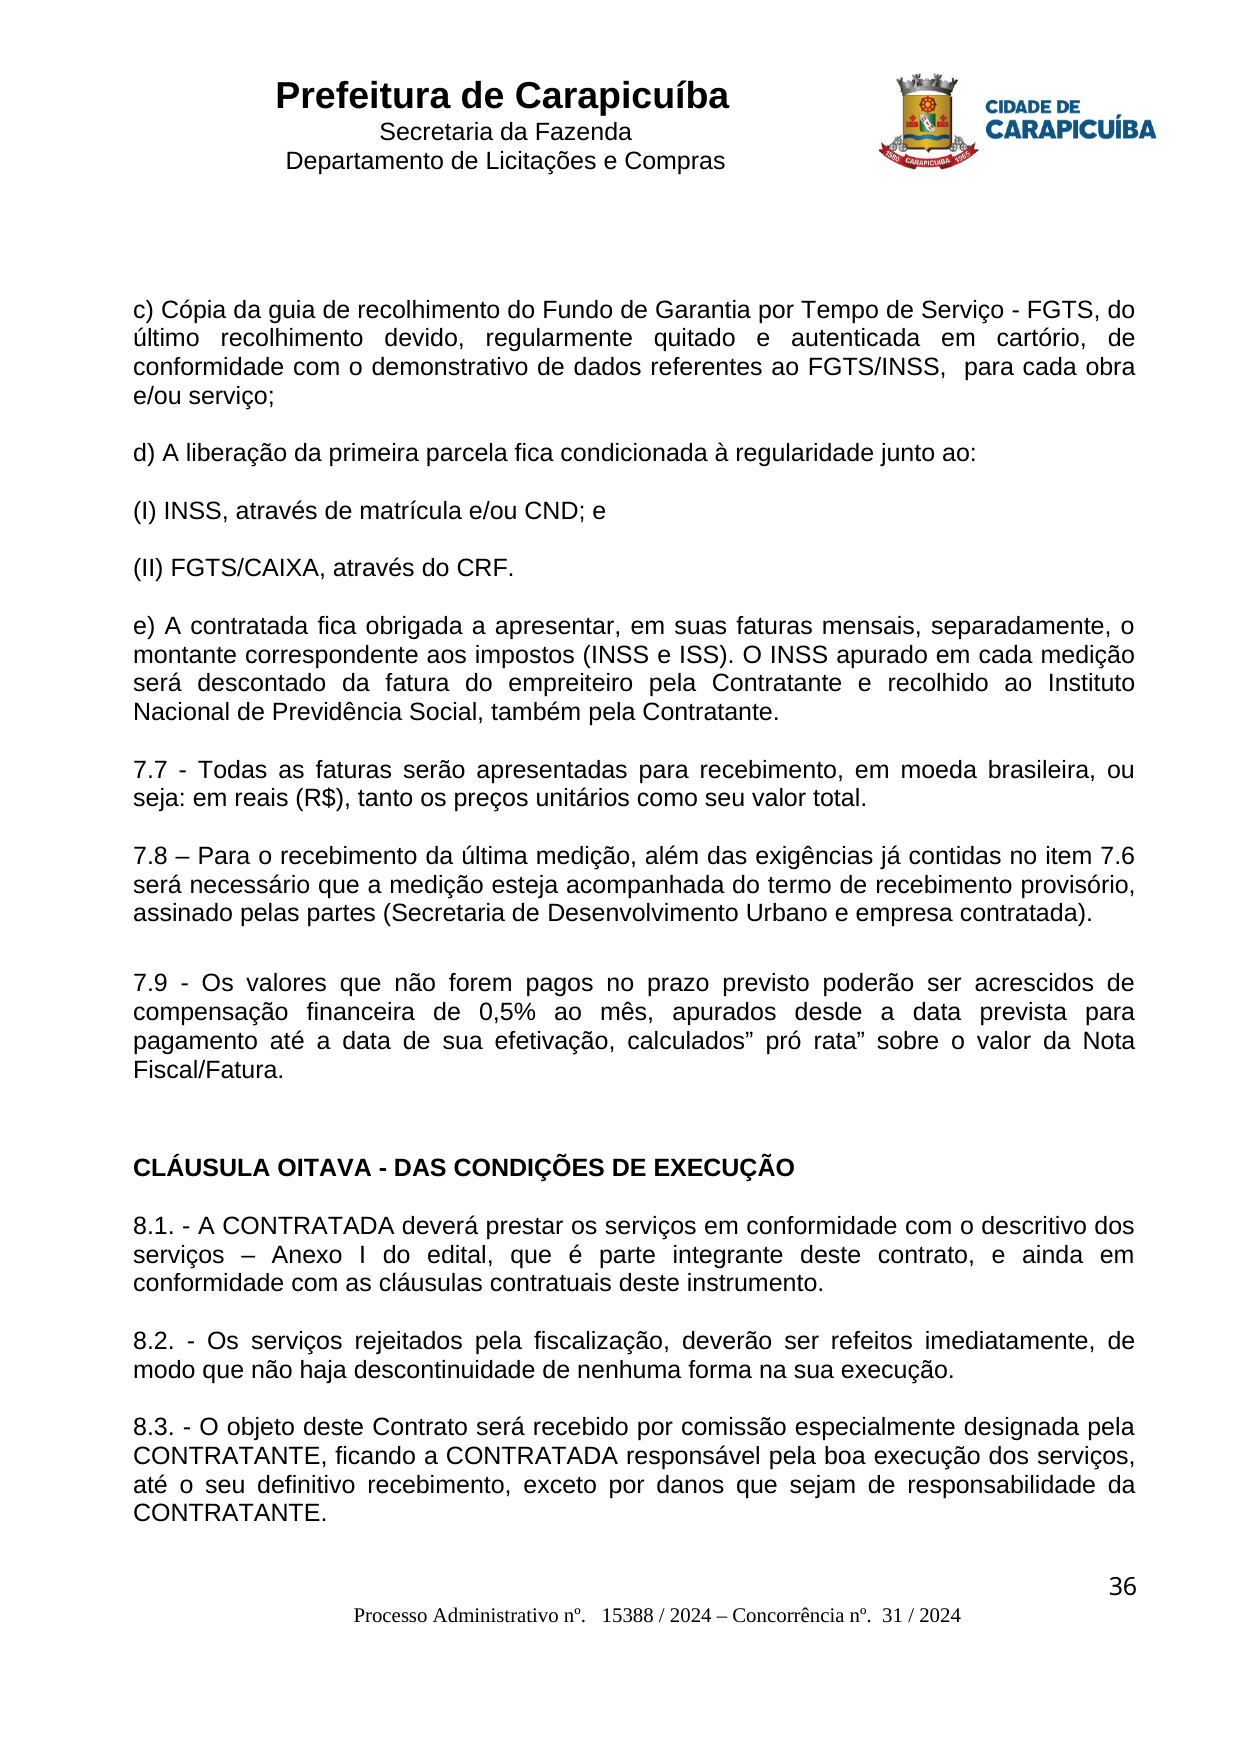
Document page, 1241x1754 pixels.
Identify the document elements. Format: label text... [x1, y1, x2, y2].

text e) A contratada fica obrigada a apresentar, em suas faturas mensais, separadamente, o montante correspondente aos impostos (INSS e ISS). O INSS apurado em cada medição será descontado da fatura do empreiteiro pela Contratante e recolhido ao Instituto Nacional de Previdência Social, também pela Contratante. [133, 611, 1137, 726]
text 8.2. - Os serviços rejeitados pela fiscalização, deverão ser refeitos imediatamente, de modo que não haja descontinuidade de nenhuma forma na sua execução. [133, 1326, 1137, 1383]
text 7.9 - Os valores que não forem pagos no prazo previsto poderão ser acrescidos de compensação financeira de 0,5% ao mês, apurados desde a data prevista para pagamento até a data de sua efetivação, calculados” pró rata” sobre o valor da Nota Fiscal/Fatura. [133, 968, 1137, 1083]
text d) A liberação da primeira parcela fica condicionada à regularidade junto ao: [133, 438, 1137, 467]
text 7.8 – Para o recebimento da última medição, além das exigências já contidas no item 7.6 será necessário que a medição esteja acompanhada do termo de recebimento provisório, assinado pelas partes (Secretaria de Desenvolvimento Urbano e empresa contratada). [133, 841, 1137, 927]
text (I) INSS, através de matrícula e/ou CND; e [133, 496, 1137, 525]
text c) Cópia da guia de recolhimento do Fundo de Garantia por Tempo de Serviço - FGTS, do último recolhimento devido, regularmente quitado e autenticada em cartório, de conformidade com o demonstrativo de dados referentes ao FGTS/INSS, para cada obra e/ou serviço; [133, 295, 1137, 410]
text (II) FGTS/CAIXA, através do CRF. [133, 553, 1137, 582]
text 8.3. - O objeto deste Contrato será recebido por comissão especialmente designada pela CONTRATANTE, ficando a CONTRATADA responsável pela boa execução dos serviços, até o seu definitivo recebimento, exceto por danos que sejam de responsabilidade da CONTRATANTE. [133, 1412, 1137, 1527]
text CLÁUSULA OITAVA - DAS CONDIÇÕES DE EXECUÇÃO [133, 1153, 1137, 1182]
text 8.1. - A CONTRATADA deverá prestar os serviços em conformidade com o descritivo dos serviços – Anexo I do edital, que é parte integrante deste contrato, e ainda em conformidade com as cláusulas contratuais deste instrumento. [133, 1211, 1137, 1297]
text 7.7 - Todas as faturas serão apresentadas para recebimento, em moeda brasileira, ou seja: em reais (R$), tanto os preços unitários como seu valor total. [133, 755, 1137, 812]
picture [877, 65, 1159, 172]
